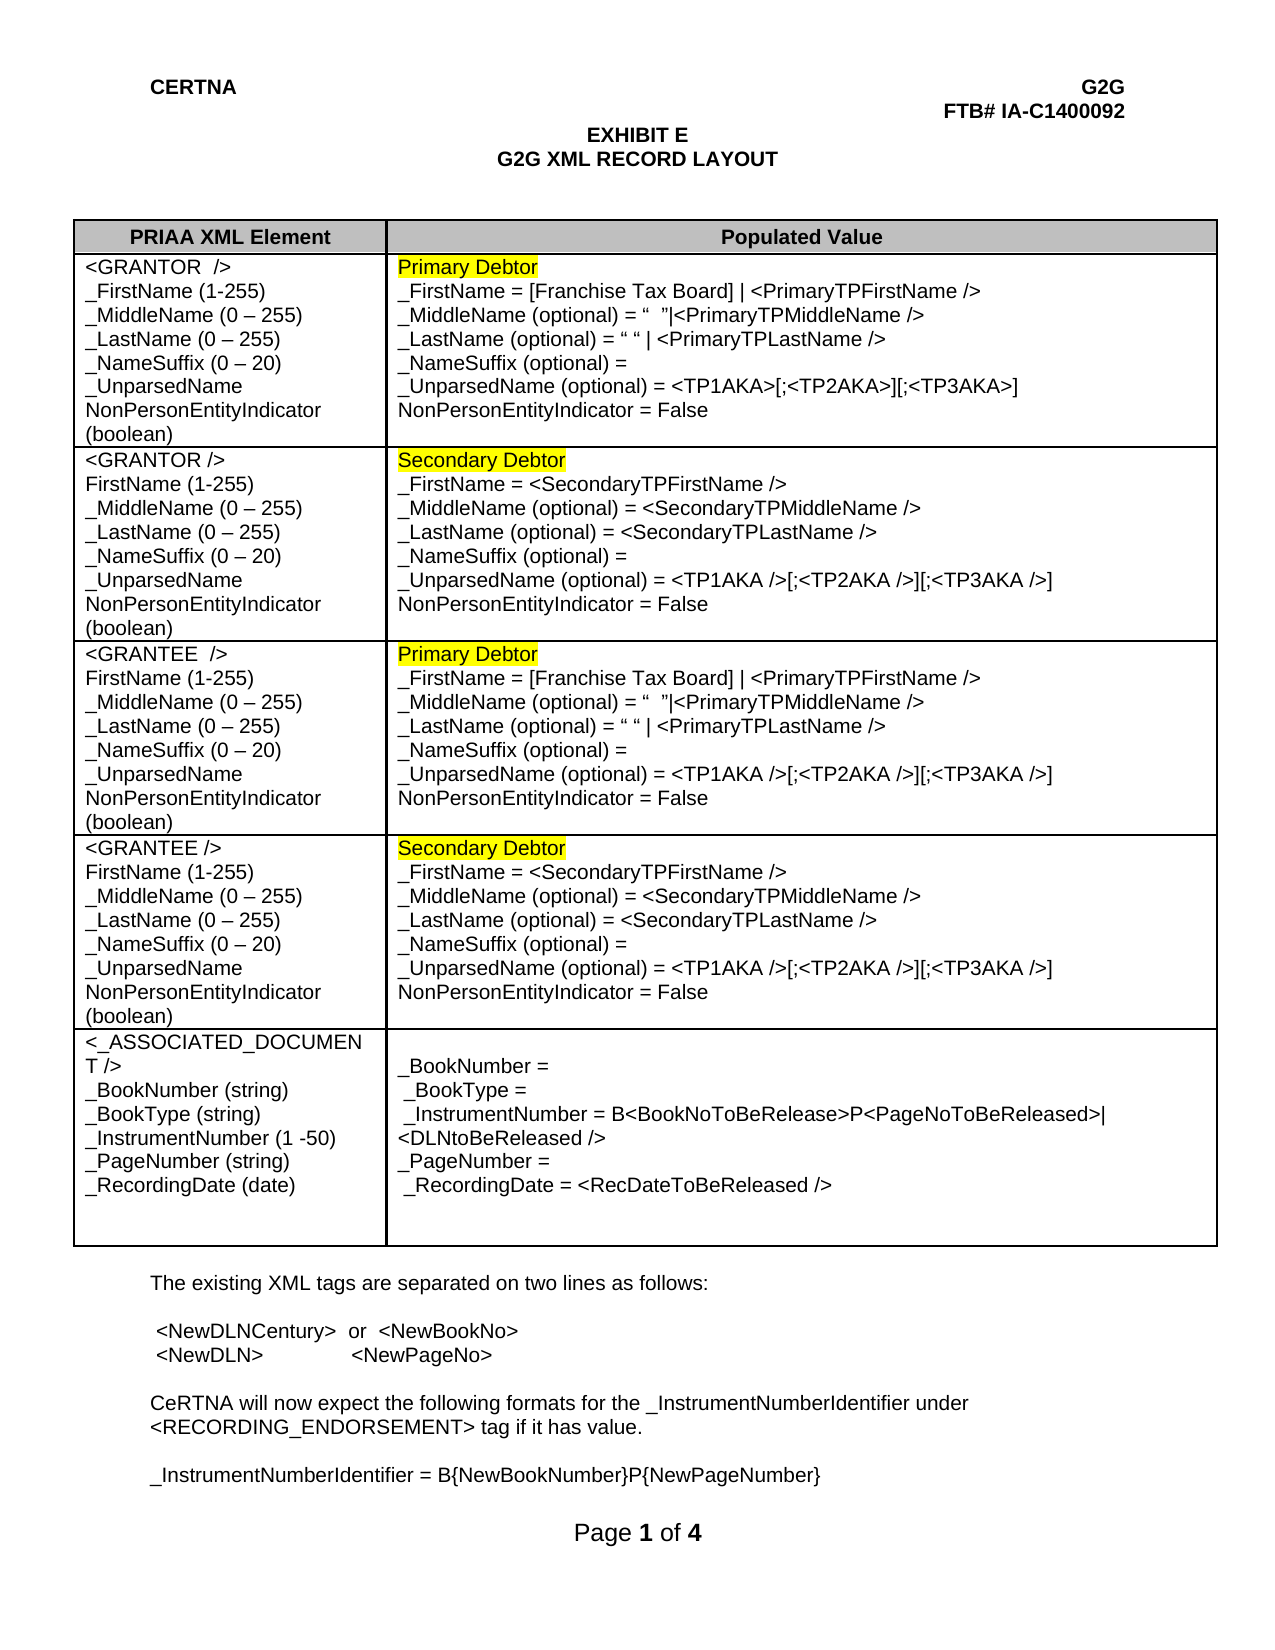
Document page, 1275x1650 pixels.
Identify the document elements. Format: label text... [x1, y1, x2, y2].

text The existing XML tags are separated on two lines as follows: [150, 1271, 1125, 1295]
table_header Populated Value [388, 221, 1216, 252]
table_cell <GRANTOR /> FirstName (1-255) _MiddleName (0 – 255) _LastName (0 – 255) _NameSuffix (0 – 20) _UnparsedName NonPersonEntityIndicator (boolean) [75, 448, 385, 640]
table_header PRIAA XML Element [75, 221, 385, 252]
table_cell <GRANTOR /> _FirstName (1-255) _MiddleName (0 – 255) _LastName (0 – 255) _NameSuffix (0 – 20) _UnparsedName NonPersonEntityIndicator (boolean) [75, 255, 385, 446]
table_cell Secondary Debtor _FirstName = <SecondaryTPFirstName /> _MiddleName (optional) = <SecondaryTPMiddleName /> _LastName (optional) = <SecondaryTPLastName /> _NameSuffix (optional) = _UnparsedName (optional) = <TP1AKA />[;<TP2AKA />][;<TP3AKA />] NonPersonEntityIndicator = False [388, 448, 1216, 640]
text _InstrumentNumberIdentifier = B{NewBookNumber}P{NewPageNumber} [150, 1463, 1125, 1487]
table_cell _BookNumber = _BookType = _InstrumentNumber = B<BookNoToBeRelease>P<PageNoToBeReleased>|<DLNtoBeReleased /> _PageNumber = _RecordingDate = <RecDateToBeReleased /> [388, 1030, 1216, 1245]
text <NewDLN> <NewPageNo> [150, 1343, 1125, 1367]
table_cell <GRANTEE /> FirstName (1-255) _MiddleName (0 – 255) _LastName (0 – 255) _NameSuffix (0 – 20) _UnparsedName NonPersonEntityIndicator (boolean) [75, 836, 385, 1027]
table_cell <GRANTEE /> FirstName (1-255) _MiddleName (0 – 255) _LastName (0 – 255) _NameSuffix (0 – 20) _UnparsedName NonPersonEntityIndicator (boolean) [75, 642, 385, 834]
text CeRTNA will now expect the following formats for the _InstrumentNumberIdentifier under <RECORDING_ENDORSEMENT> tag if it has value. [150, 1391, 1125, 1439]
table_cell Primary Debtor _FirstName = [Franchise Tax Board] | <PrimaryTPFirstName /> _MiddleName (optional) = “ ”|<PrimaryTPMiddleName /> _LastName (optional) = “ “ | <PrimaryTPLastName /> _NameSuffix (optional) = _UnparsedName (optional) = <TP1AKA>[;<TP2AKA>][;<TP3AKA>] NonPersonEntityIndicator = False [388, 255, 1216, 446]
table_cell Secondary Debtor _FirstName = <SecondaryTPFirstName /> _MiddleName (optional) = <SecondaryTPMiddleName /> _LastName (optional) = <SecondaryTPLastName /> _NameSuffix (optional) = _UnparsedName (optional) = <TP1AKA />[;<TP2AKA />][;<TP3AKA />] NonPersonEntityIndicator = False [388, 836, 1216, 1027]
table_cell <_ASSOCIATED_DOCUMENT /> _BookNumber (string) _BookType (string) _InstrumentNumber (1 -50) _PageNumber (string) _RecordingDate (date) [75, 1030, 385, 1245]
text <NewDLNCentury> or <NewBookNo> [150, 1319, 1125, 1343]
table_cell Primary Debtor _FirstName = [Franchise Tax Board] | <PrimaryTPFirstName /> _MiddleName (optional) = “ ”|<PrimaryTPMiddleName /> _LastName (optional) = “ “ | <PrimaryTPLastName /> _NameSuffix (optional) = _UnparsedName (optional) = <TP1AKA />[;<TP2AKA />][;<TP3AKA />] NonPersonEntityIndicator = False [388, 642, 1216, 834]
